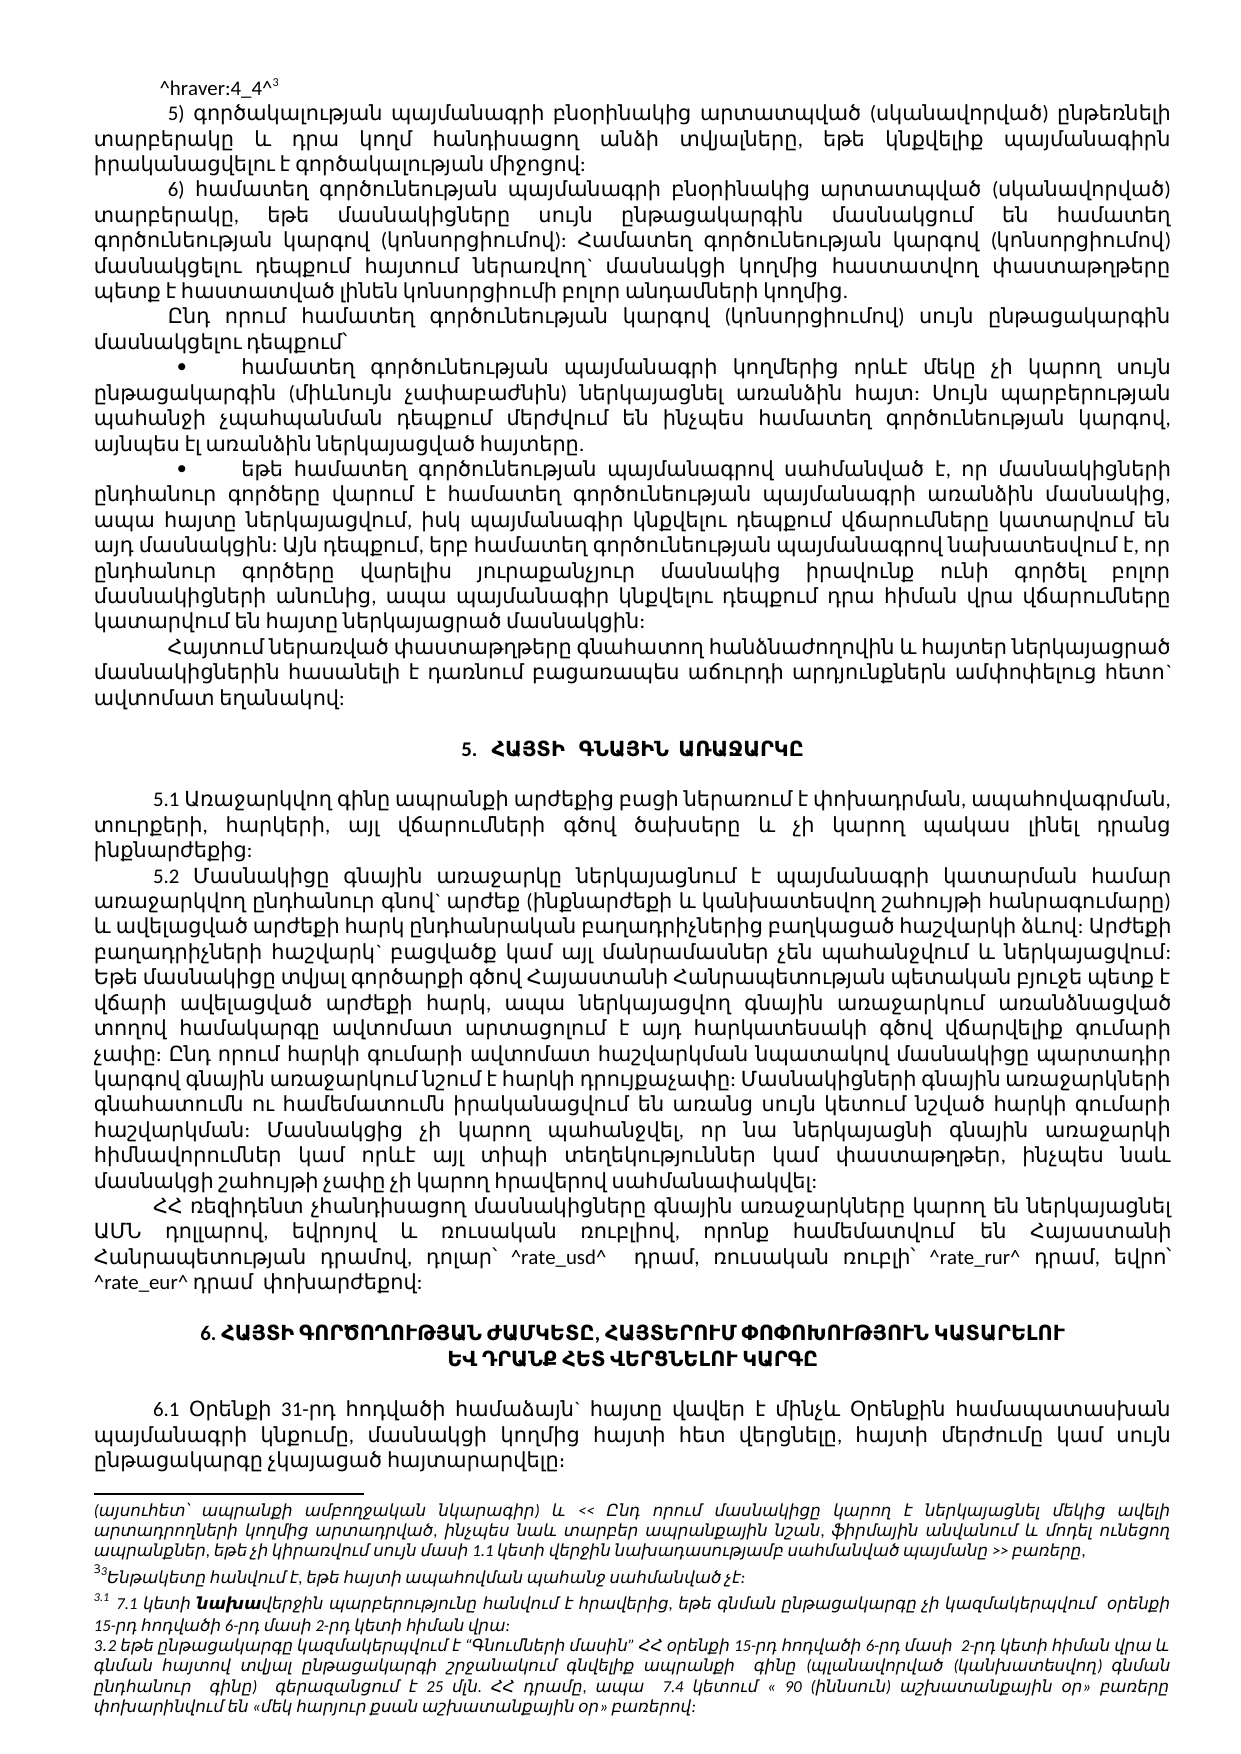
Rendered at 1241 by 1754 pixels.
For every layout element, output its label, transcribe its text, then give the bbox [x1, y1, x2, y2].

text 5.2 Մասնակիցը գնային առաջարկը ներկայացնում է պայմանագրի կատարման համար առաջարկվող ընդհանուր գնով` արժեք (ինքնարժեքի և կանխատեսվող շահույթի հանրագումարը) և ավելացված արժեքի հարկ ընդհանրական բաղադրիչներից բաղկացած հաշվարկի ձևով: Արժեքի բաղադրիչների հաշվարկ` բացվածք կամ այլ մանրամասներ չեն պահանջվում և ներկայացվում: Եթե մասնակիցը տվյալ գործարքի գծով Հայաստանի Հանրապետության պետական բյուջե պետք է վճարի ավելացված արժեքի հարկ, ապա ներկայացվող գնային առաջարկում առանձնացված տողով համակարգը ավտոմատ արտացոլում է այդ հարկատեսակի գծով վճարվելիք գումարի չափը: Ընդ որում հարկի գումարի ավտոմատ հաշվարկման նպատակով մասնակիցը պարտադիր կարգով գնային առաջարկում նշում է հարկի դրույքաչափը: Մասնակիցների գնային առաջարկների գնահատումն ու համեմատումն իրականացվում են առանց սույն կետում նշված հարկի գումարի հաշվարկման: Մասնակցից չի կարող պահանջվել, որ նա ներկայացնի գնային առաջարկի հիմնավորումներ կամ որևէ այլ տիպի տեղեկություններ կամ փաստաթղթեր, ինչպես նաև մասնակցի շահույթի չափը չի կարող հրավերով սահմանափակվել: [94, 863, 1171, 1193]
text Ընդ որում համատեղ գործունեության կարգով (կոնսորցիումով) սույն ընթացակարգին մասնակցելու դեպքում՝ [94, 304, 1171, 354]
text ՀՀ ռեզիդենտ չհանդիսացող մասնակիցները գնային առաջարկները կարող են ներկայացնել ԱՄՆ դոլլարով, եվրոյով և ռուսական ռուբլիով, որոնք համեմատվում են Հայաստանի Հանրապետության դրամով, դոլար՝ ^rate_usd^ դրամ, ռուսական ռուբլի՝ ^rate_rur^ դրամ, եվրո՝ ^rate_eur^ դրամ փոխարժեքով: [94, 1193, 1171, 1295]
text 5.1 Առաջարկվող գինը ապրանքի արժեքից բացի ներառում է փոխադրման, ապահովագրման, տուրքերի, հարկերի, այլ վճարումների գծով ծախսերը և չի կարող պակաս լինել դրանց ինքնարժեքից: [94, 787, 1171, 863]
text 6.1 Օրենքի 31-րդ հոդվածի համաձայն` հայտը վավեր է մինչև Օրենքին համապատասխան պայմանագրի կնքումը, մասնակցի կողմից հայտի հետ վերցնելը, հայտի մերժումը կամ սույն ընթացակարգը չկայացած հայտարարվելը։ [94, 1397, 1171, 1473]
text 6) համատեղ գործունեության պայմանագրի բնօրինակից արտատպված (սկանավորված) տարբերակը, եթե մասնակիցները սույն ընթացակարգին մասնակցում են համատեղ գործունեության կարգով (կոնսորցիումով): Համատեղ գործունեության կարգով (կոնսորցիումով) մասնակցելու դեպքում հայտում ներառվող` մասնակցի կողմից հաստատվող փաստաթղթերը պետք է հաստատված լինեն կոնսորցիումի բոլոր անդամների կողմից. [94, 177, 1171, 304]
list համատեղ գործունեության պայմանագրի կողմերից որևէ մեկը չի կարող սույն ընթացակարգին (միևնույն չափաբաժնին) ներկայացնել առանձին հայտ: Սույն պարբերության պահանջի չպահպանման դեպքում մերժվում են ինչպես համատեղ գործունեության կարգով, այնպես էլ առանձին ներկայացված հայտերը. [94, 354, 1171, 456]
text 5. ՀԱՅՏԻ ԳՆԱՅԻՆ ԱՌԱՋԱՐԿԸ [94, 736, 1171, 761]
list եթե համատեղ գործունեության պայմանագրով սահմանված է, որ մասնակիցների ընդհանուր գործերը վարում է համատեղ գործունեության պայմանագրի առանձին մասնակից, ապա հայտը ներկայացվում, իսկ պայմանագիր կնքվելու դեպքում վճարումները կատարվում են այդ մասնակցին: Այն դեպքում, երբ համատեղ գործունեության պայմանագրով նախատեսվում է, որ ընդհանուր գործերը վարելիս յուրաքանչյուր մասնակից իրավունք ունի գործել բոլոր մասնակիցների անունից, ապա պայմանագիր կնքվելու դեպքում դրա հիման վրա վճարումները կատարվում են հայտը ներկայացրած մասնակցին: [94, 456, 1171, 634]
text 5) գործակալության պայմանագրի բնօրինակից արտատպված (սկանավորված) ընթեռնելի տարբերակը և դրա կողմ հանդիսացող անձի տվյալները, եթե կնքվելիք պայմանագիրն իրականացվելու է գործակալության միջոցով: [94, 100, 1171, 177]
text ^hraver:4_4^3 [94, 75, 1171, 100]
text Հայտում ներառված փաստաթղթերը գնահատող հանձնաժողովին և հայտեր ներկայացրած մասնակիցներին հասանելի է դառնում բացառապես աճուրդի արդյունքներն ամփոփելուց հետո` ավտոմատ եղանակով: [94, 634, 1171, 710]
text 6. ՀԱՅՏԻ ԳՈՐԾՈՂՈՒԹՅԱՆ ԺԱՄԿԵՏԸ, ՀԱՅՏԵՐՈՒՄ ՓՈՓՈԽՈՒԹՅՈՒՆ ԿԱՏԱՐԵԼՈՒ [94, 1320, 1171, 1346]
text ԵՎ ԴՐԱՆՔ ՀԵՏ ՎԵՐՑՆԵԼՈՒ ԿԱՐԳԸ [94, 1346, 1171, 1371]
